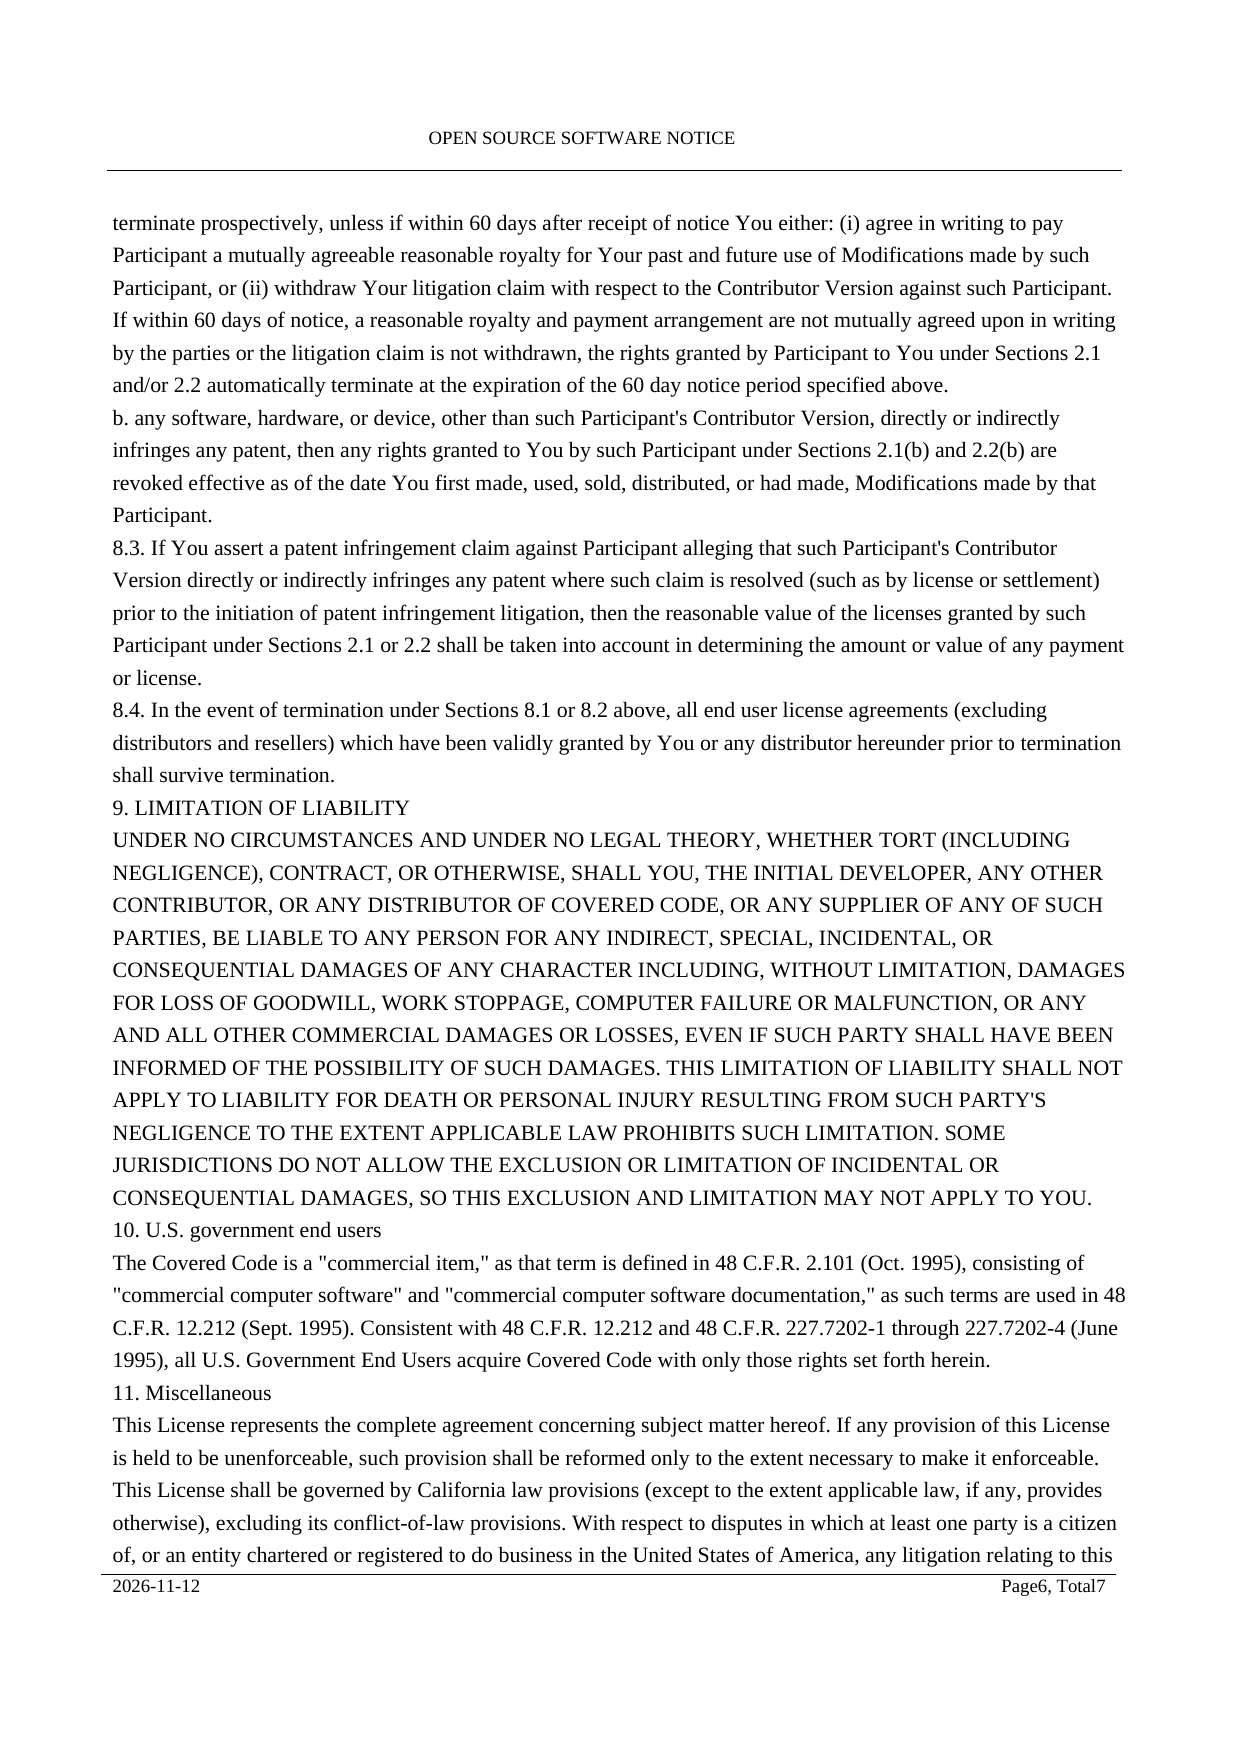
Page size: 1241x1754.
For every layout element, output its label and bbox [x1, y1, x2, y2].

text [112, 206, 1128, 1571]
